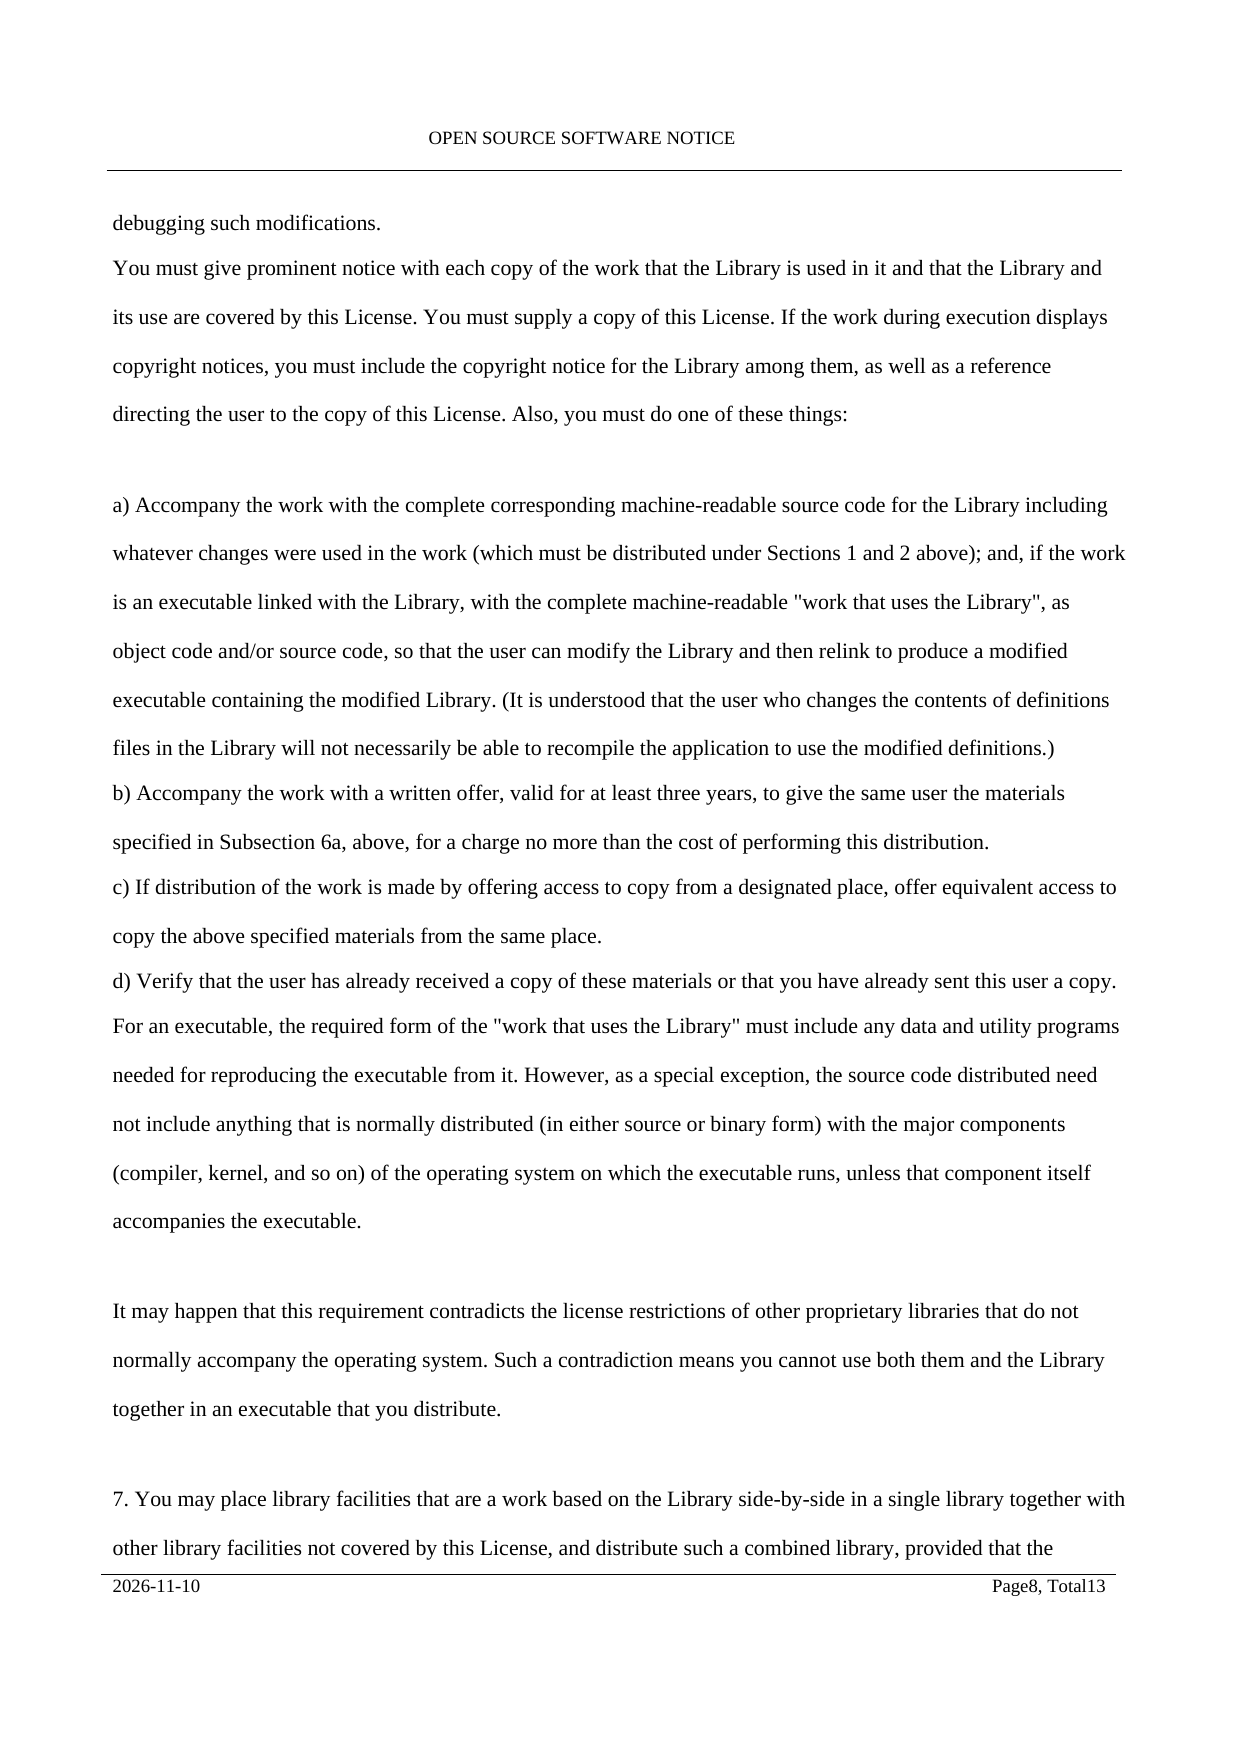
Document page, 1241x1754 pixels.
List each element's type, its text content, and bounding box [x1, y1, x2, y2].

text b) Accompany the work with a written offer, valid for at least three years, to give the same user the materials specified in Subsection 6a, above, for a charge no more than the cost of performing this distribution. [112, 777, 1128, 858]
text d) Verify that the user has already received a copy of these materials or that you have already sent this user a copy. [112, 964, 1128, 997]
text For an executable, the required form of the "work that uses the Library" must include any data and utility programs needed for reproducing the executable from it. However, as a special exception, the source code distributed need not include anything that is normally distributed (in either source or binary form) with the major components (compiler, kernel, and so on) of the operating system on which the executable runs, unless that component itself accompanies the executable. [112, 1009, 1128, 1237]
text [112, 1482, 1128, 1564]
text c) If distribution of the work is made by offering access to copy from a designated place, offer equivalent access to copy the above specified materials from the same place. [112, 871, 1128, 952]
text You must give prominent notice with each copy of the work that the Library is used in it and that the Library and its use are covered by this License. You must supply a copy of this License. If the work during execution displays copyright notices, you must include the copyright notice for the Library among them, as well as a reference directing the user to the copy of this License. Also, you must do one of these things: [112, 251, 1128, 430]
text It may happen that this requirement contradicts the license restrictions of other proprietary libraries that do not normally accompany the operating system. Such a contradiction means you cannot use both them and the Library together in an executable that you distribute. [112, 1295, 1128, 1425]
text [112, 206, 1128, 239]
text a) Accompany the work with the complete corresponding machine-readable source code for the Library including whatever changes were used in the work (which must be distributed under Sections 1 and 2 above); and, if the work is an executable linked with the Library, with the complete machine-readable "work that uses the Library", as object code and/or source code, so that the user can modify the Library and then relink to produce a modified executable containing the modified Library. (It is understood that the user who changes the contents of definitions files in the Library will not necessarily be able to recompile the application to use the modified definitions.) [112, 488, 1128, 764]
